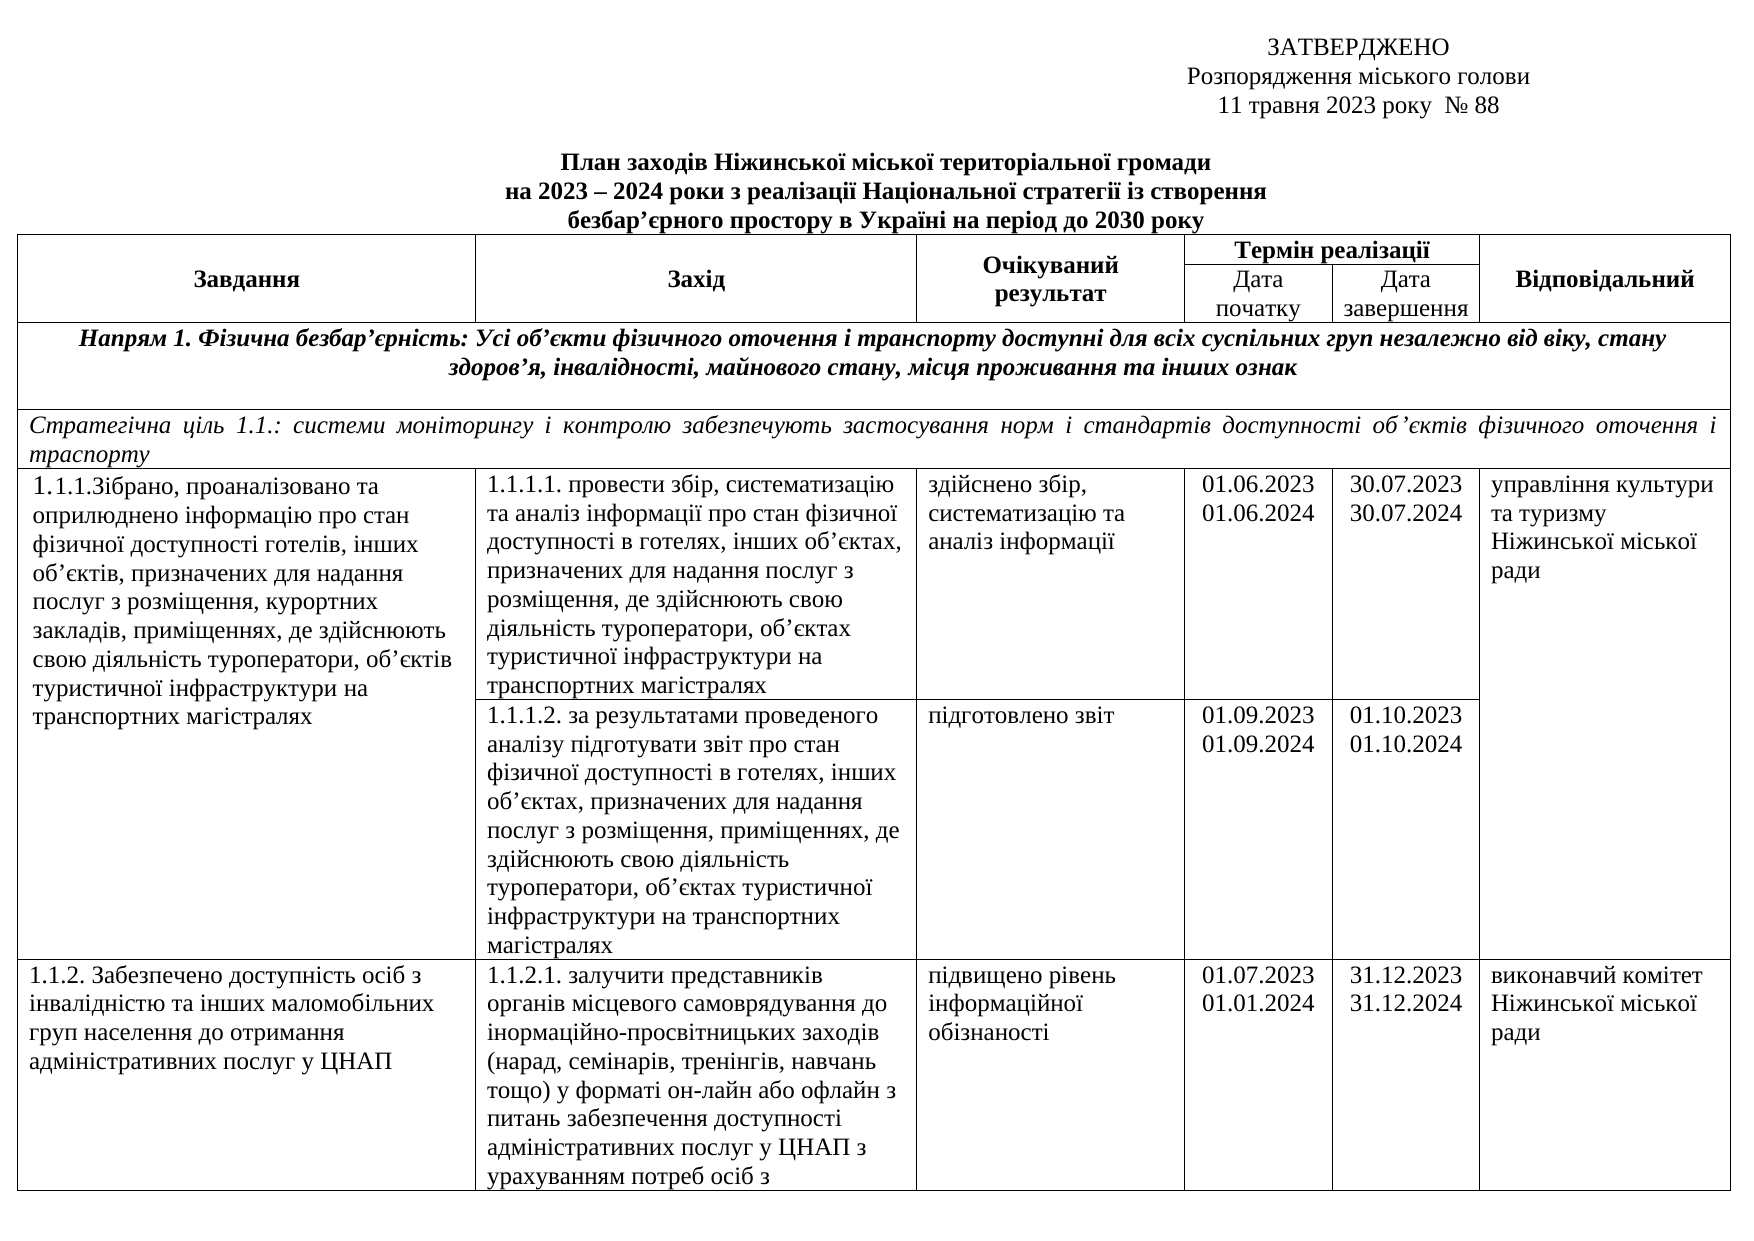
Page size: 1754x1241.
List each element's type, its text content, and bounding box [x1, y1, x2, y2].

table_cell 1.1.1.1. провести збір, систематизацію та аналіз інформації про стан фізичної доступності в готелях, інших об’єктах, призначених для надання послуг з розміщення, де здійснюють свою діяльність туроператори, об’єктах туристичної інфраструктури на транспортних магістралях [476, 469, 916, 699]
table_cell 30.07.2023 30.07.2024 [1333, 469, 1479, 699]
table_cell здійснено збір, систематизацію та аналіз інформації [917, 469, 1184, 699]
table_cell 1.1.Зібрано, проаналізовано та оприлюднено інформацію про стан фізичної доступності готелів, інших об’єктів, призначених для надання послуг з розміщення, курортних закладів, приміщеннях, де здійснюють свою діяльність туроператори, об’єктів туристичної інфраструктури на транспортних магістралях [18, 469, 475, 959]
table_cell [1185, 960, 1332, 1190]
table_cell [1480, 960, 1730, 1190]
table_header Очікуваний результат [917, 235, 1184, 322]
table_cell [1333, 960, 1479, 1190]
table_header Захід [476, 235, 916, 322]
table_cell Стратегічна ціль 1.1.: системи моніторингу і контролю забезпечують застосування норм і стандартів доступності об’єктів фізичного оточення і траспорту [18, 410, 1730, 468]
table_header Завдання [18, 235, 475, 322]
table_cell управління культури та туризму Ніжинської міської ради [1480, 469, 1730, 959]
text План заходів Ніжинської міської територіальної громади на 2023 – 2024 роки з реалізації Національної стратегії із створення [47, 147, 1724, 205]
table_cell 01.06.2023 01.06.2024 [1185, 469, 1332, 699]
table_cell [18, 960, 475, 1190]
table_header Термін реалізації [1185, 235, 1479, 263]
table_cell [917, 960, 1184, 1190]
table_header Відповідальний [1480, 235, 1730, 322]
table_cell 1.1.1.2. за результатами проведеного аналізу підготувати звіт про стан фізичної доступності в готелях, інших об’єктах, призначених для надання послуг з розміщення, приміщеннях, де здійснюють свою діяльність туроператори, об’єктах туристичної інфраструктури на транспортних магістралях [476, 700, 916, 959]
table_cell 01.10.2023 01.10.2024 [1333, 700, 1479, 959]
table_cell 01.09.2023 01.09.2024 [1185, 700, 1332, 959]
text ЗАТВЕРДЖЕНО Розпорядження міського голови 11 травня 2023 року № 88 [992, 32, 1724, 119]
table_cell Дата початку [1185, 265, 1332, 322]
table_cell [476, 960, 916, 1190]
table_cell Дата завершення [1333, 265, 1479, 322]
text безбар’єрного простору в Україні на період до 2030 року [47, 205, 1724, 234]
table_cell Напрям 1. Фізична безбар’єрність: Усі об’єкти фізичного оточення і транспорту доступні для всіх суспільних груп незалежно від віку, стану здоров’я, інвалідності, майнового стану, місця проживання та інших ознак [18, 323, 1730, 409]
table_cell підготовлено звіт [917, 700, 1184, 959]
